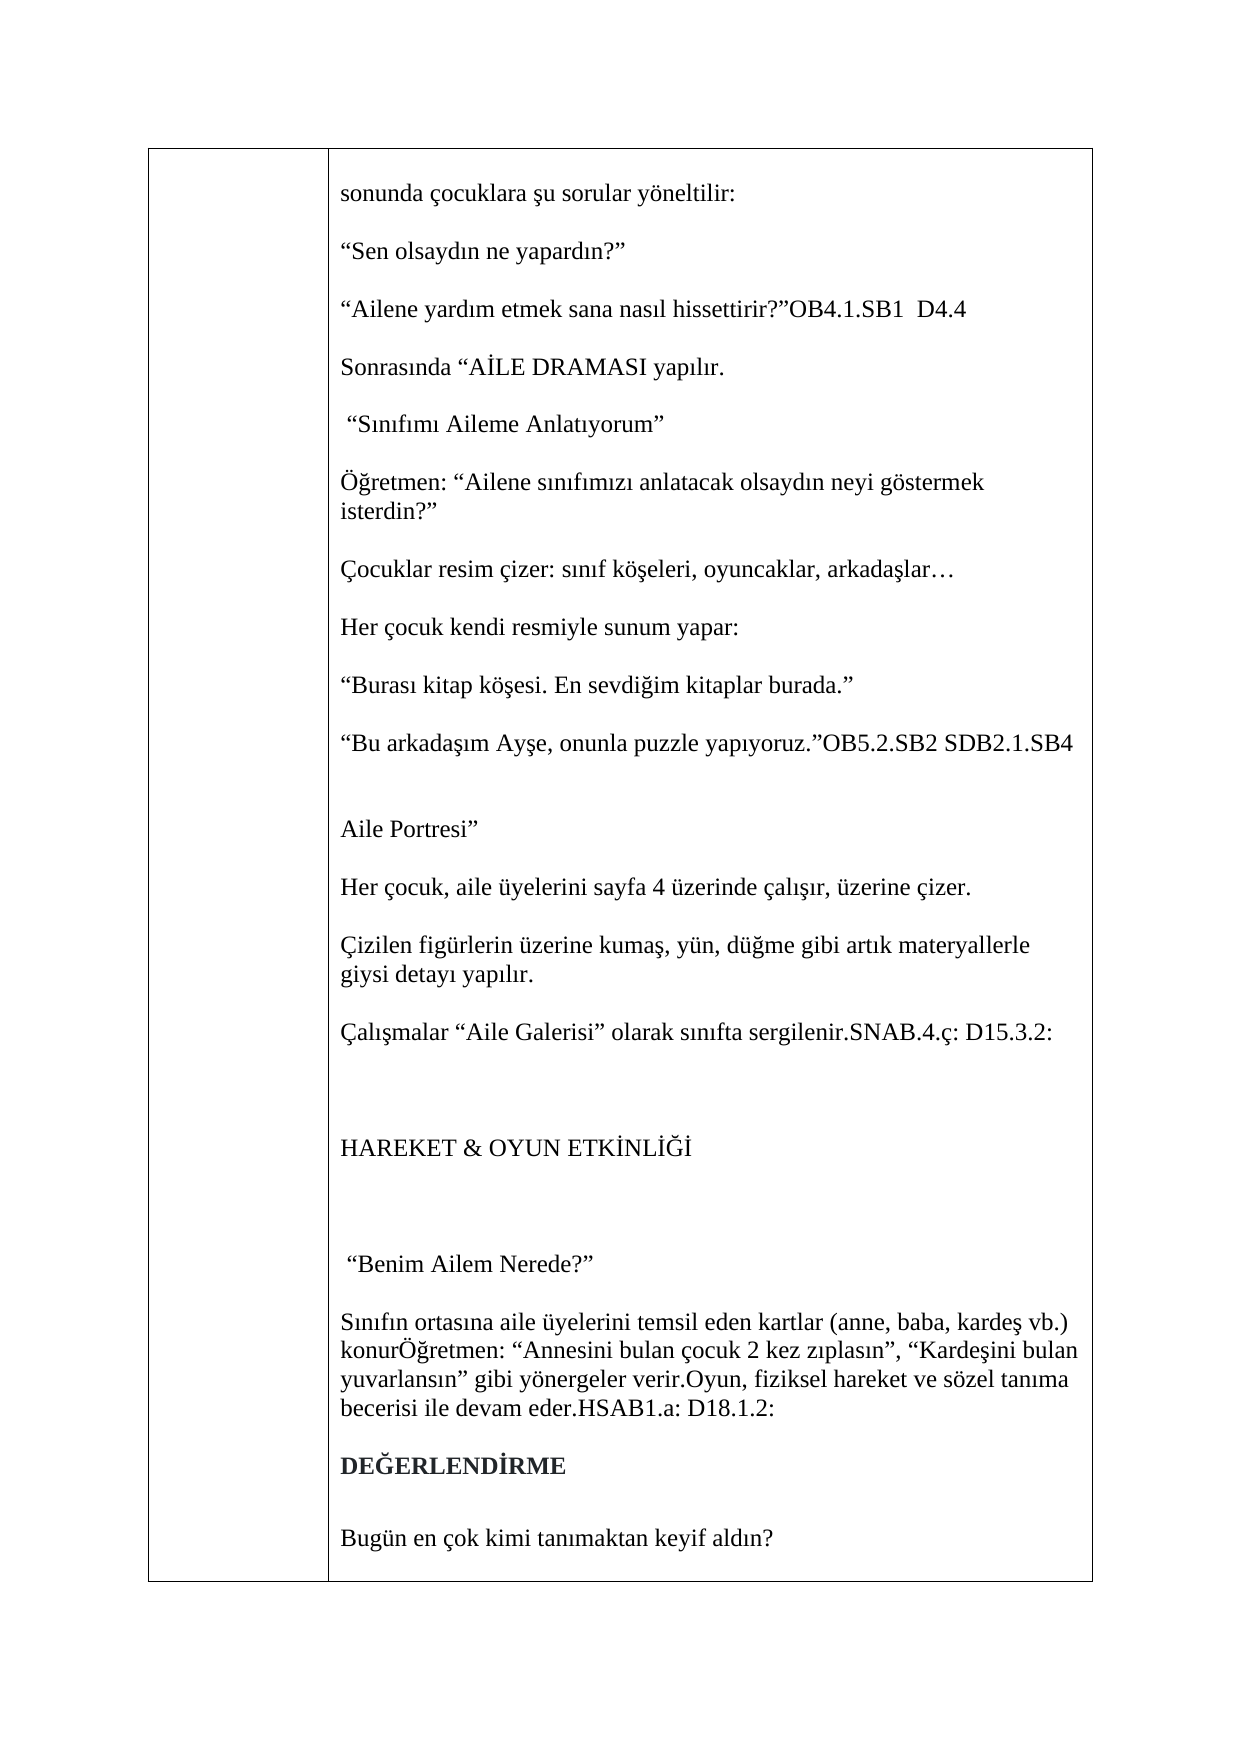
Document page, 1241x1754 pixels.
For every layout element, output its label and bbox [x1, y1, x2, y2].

table_cell [149, 149, 328, 1581]
table_cell [329, 149, 1092, 1581]
